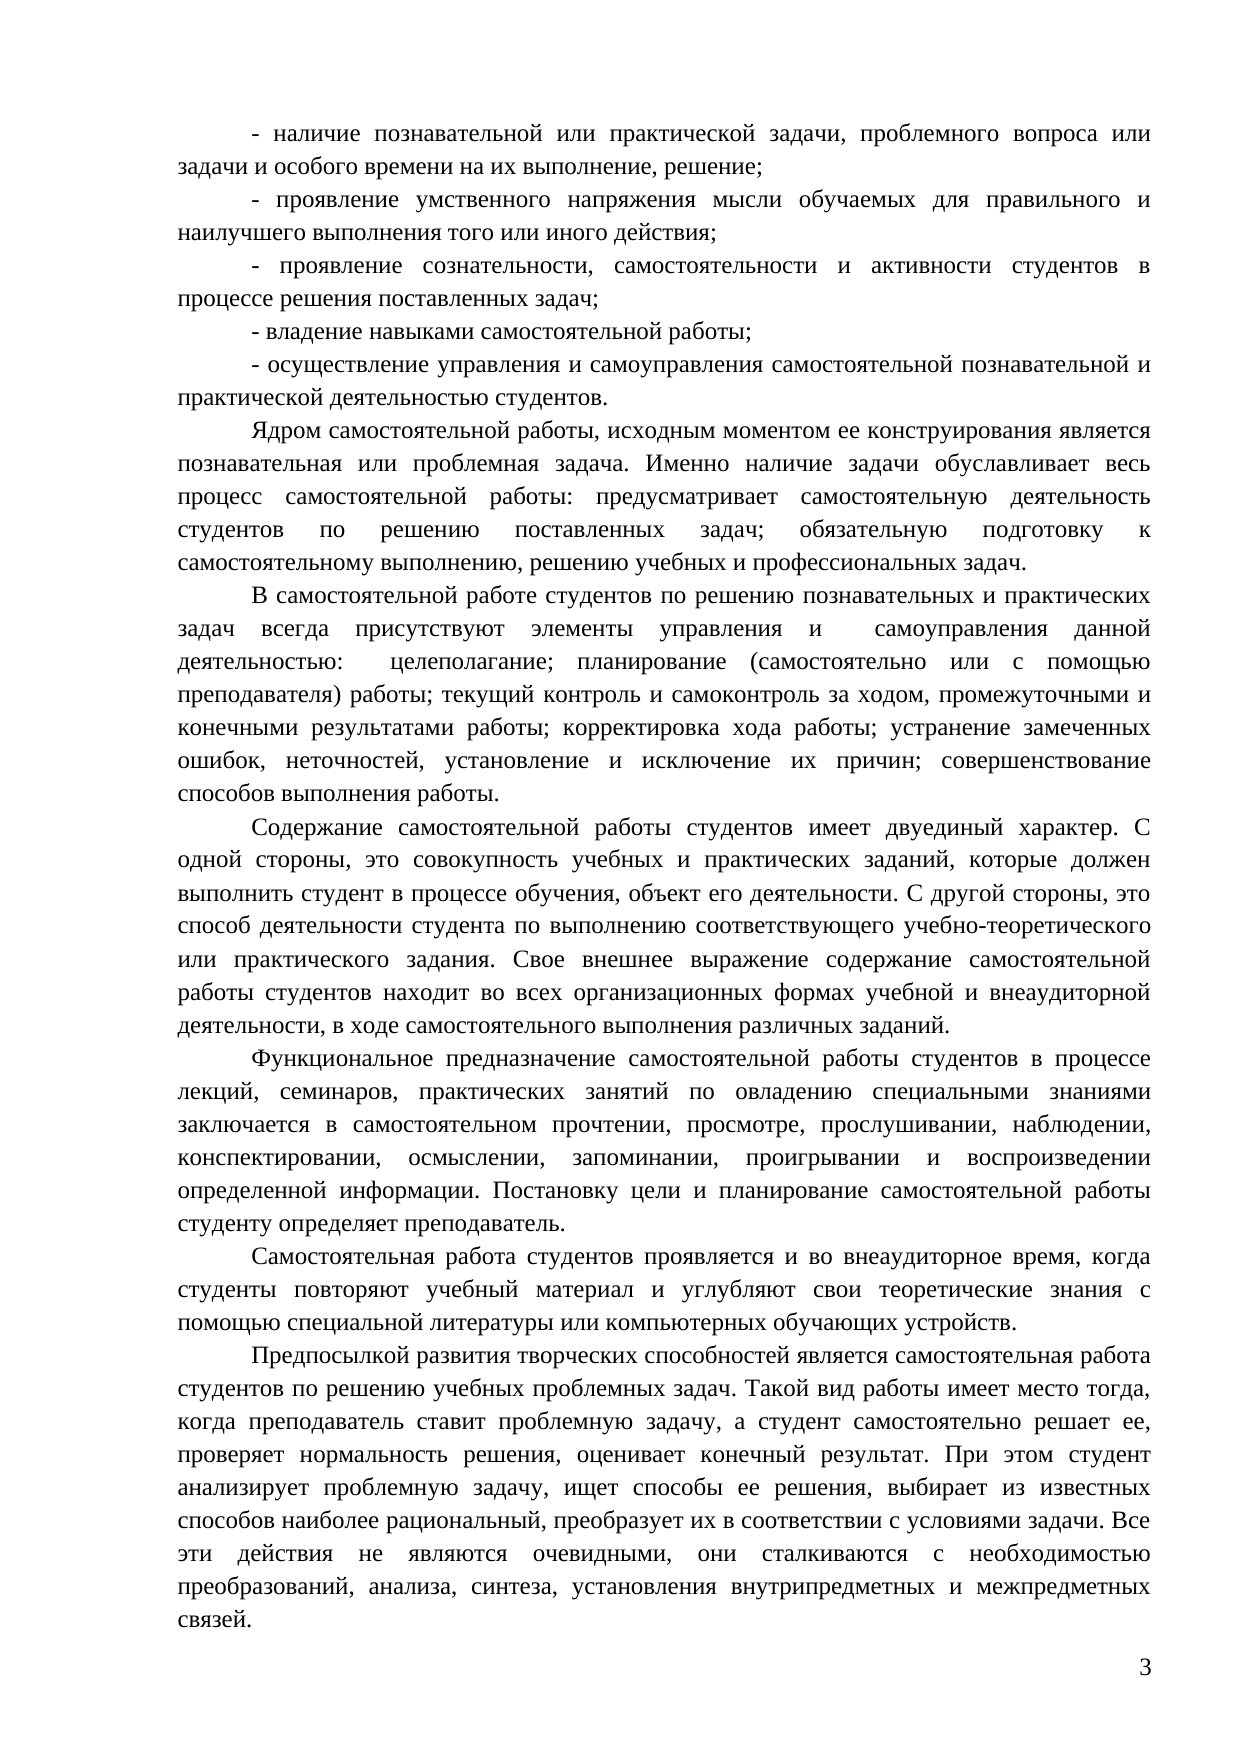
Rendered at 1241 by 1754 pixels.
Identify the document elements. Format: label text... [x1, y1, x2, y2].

text - осуществление управления и самоуправления самостоятельной познавательной и практической деятельностью студентов. [177, 349, 1152, 411]
text Содержание самостоятельной работы студентов имеет двуединый характер. С одной стороны, это совокупность учебных и практических заданий, которые должен выполнить студент в процессе обучения, объект его деятельности. С другой стороны, это способ деятельности студента по выполнению соответствующего учебно-теоретического или практического задания. Свое внешнее выражение содержание самостоятельной работы студентов находит во всех организационных формах учебной и внеаудиторной деятельности, в ходе самостоятельного выполнения различных заданий. [177, 812, 1152, 1038]
text - наличие познавательной или практической задачи, проблемного вопроса или задачи и особого времени на их выполнение, решение; [177, 118, 1152, 180]
text Предпосылкой развития творческих способностей является самостоятельная работа студентов по решению учебных проблемных задач. Такой вид работы имеет место тогда, когда преподаватель ставит проблемную задачу, а студент самостоятельно решает ее, проверяет нормальность решения, оценивает конечный результат. При этом студент анализирует проблемную задачу, ищет способы ее решения, выбирает из известных способов наиболее рациональный, преобразует их в соответствии с условиями задачи. Все эти действия не являются очевидными, они сталкиваются с необходимостью преобразований, анализа, синтеза, установления внутрипредметных и межпредметных связей. [177, 1340, 1152, 1633]
text Самостоятельная работа студентов проявляется и во внеаудиторное время, когда студенты повторяют учебный материал и углубляют свои теоретические знания с помощью специальной литературы или компьютерных обучающих устройств. [177, 1241, 1152, 1336]
text - проявление умственного напряжения мысли обучаемых для правильного и наилучшего выполнения того или иного действия; [177, 184, 1152, 246]
text - владение навыками самостоятельной работы; [177, 316, 1152, 345]
text - проявление сознательности, самостоятельности и активности студентов в процессе решения поставленных задач; [177, 250, 1152, 312]
text Функциональное предназначение самостоятельной работы студентов в процессе лекций, семинаров, практических занятий по овладению специальными знаниями заключается в самостоятельном прочтении, просмотре, прослушивании, наблюдении, конспектировании, осмыслении, запоминании, проигрывании и воспроизведении определенной информации. Постановку цели и планирование самостоятельной работы студенту определяет преподаватель. [177, 1043, 1152, 1237]
text Ядром самостоятельной работы, исходным моментом ее конструирования является познавательная или проблемная задача. Именно наличие задачи обуславливает весь процесс самостоятельной работы: предусматривает самостоятельную деятельность студентов по решению поставленных задач; обязательную подготовку к самостоятельному выполнению, решению учебных и профессиональных задач. [177, 415, 1152, 576]
text В самостоятельной работе студентов по решению познавательных и практических задач всегда присутствуют элементы управления и самоуправления данной деятельностью: целеполагание; планирование (самостоятельно или с помощью преподавателя) работы; текущий контроль и самоконтроль за ходом, промежуточными и конечными результатами работы; корректировка хода работы; устранение замеченных ошибок, неточностей, установление и исключение их причин; совершенствование способов выполнения работы. [177, 580, 1152, 807]
